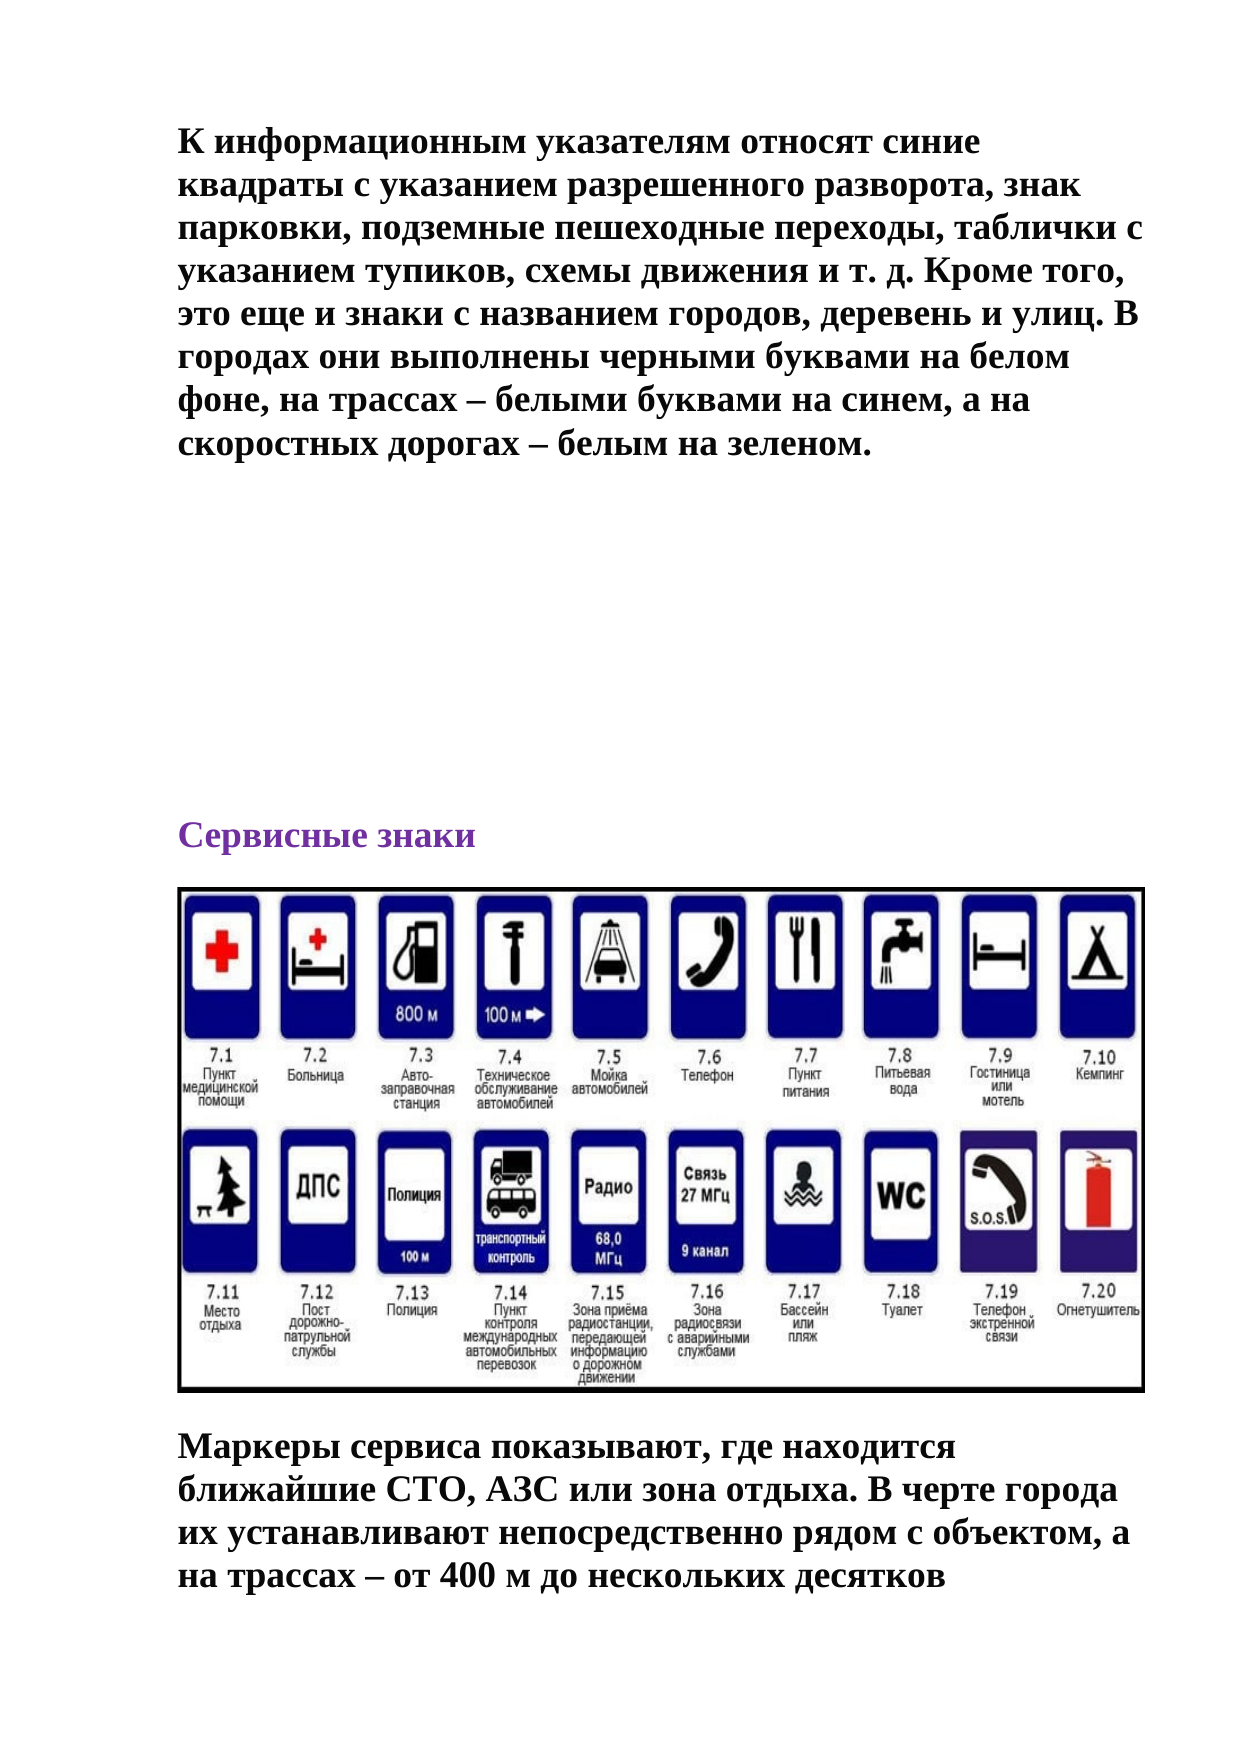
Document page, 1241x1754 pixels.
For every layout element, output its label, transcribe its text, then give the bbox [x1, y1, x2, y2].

text К информационным указателям относят синие квадраты с указанием разрешенного разворота, знак парковки, подземные пешеходные переходы, таблички с указанием тупиков, схемы движения и т. д. Кроме того, это еще и знаки с названием городов, деревень и улиц. В городах они выполнены черными буквами на белом фоне, на трассах – белыми буквами на синем, а на скоростных дорогах – белым на зеленом. [177, 118, 1152, 463]
text Сервисные знаки [177, 813, 1152, 856]
picture [177, 887, 1145, 1393]
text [177, 1423, 1152, 1596]
